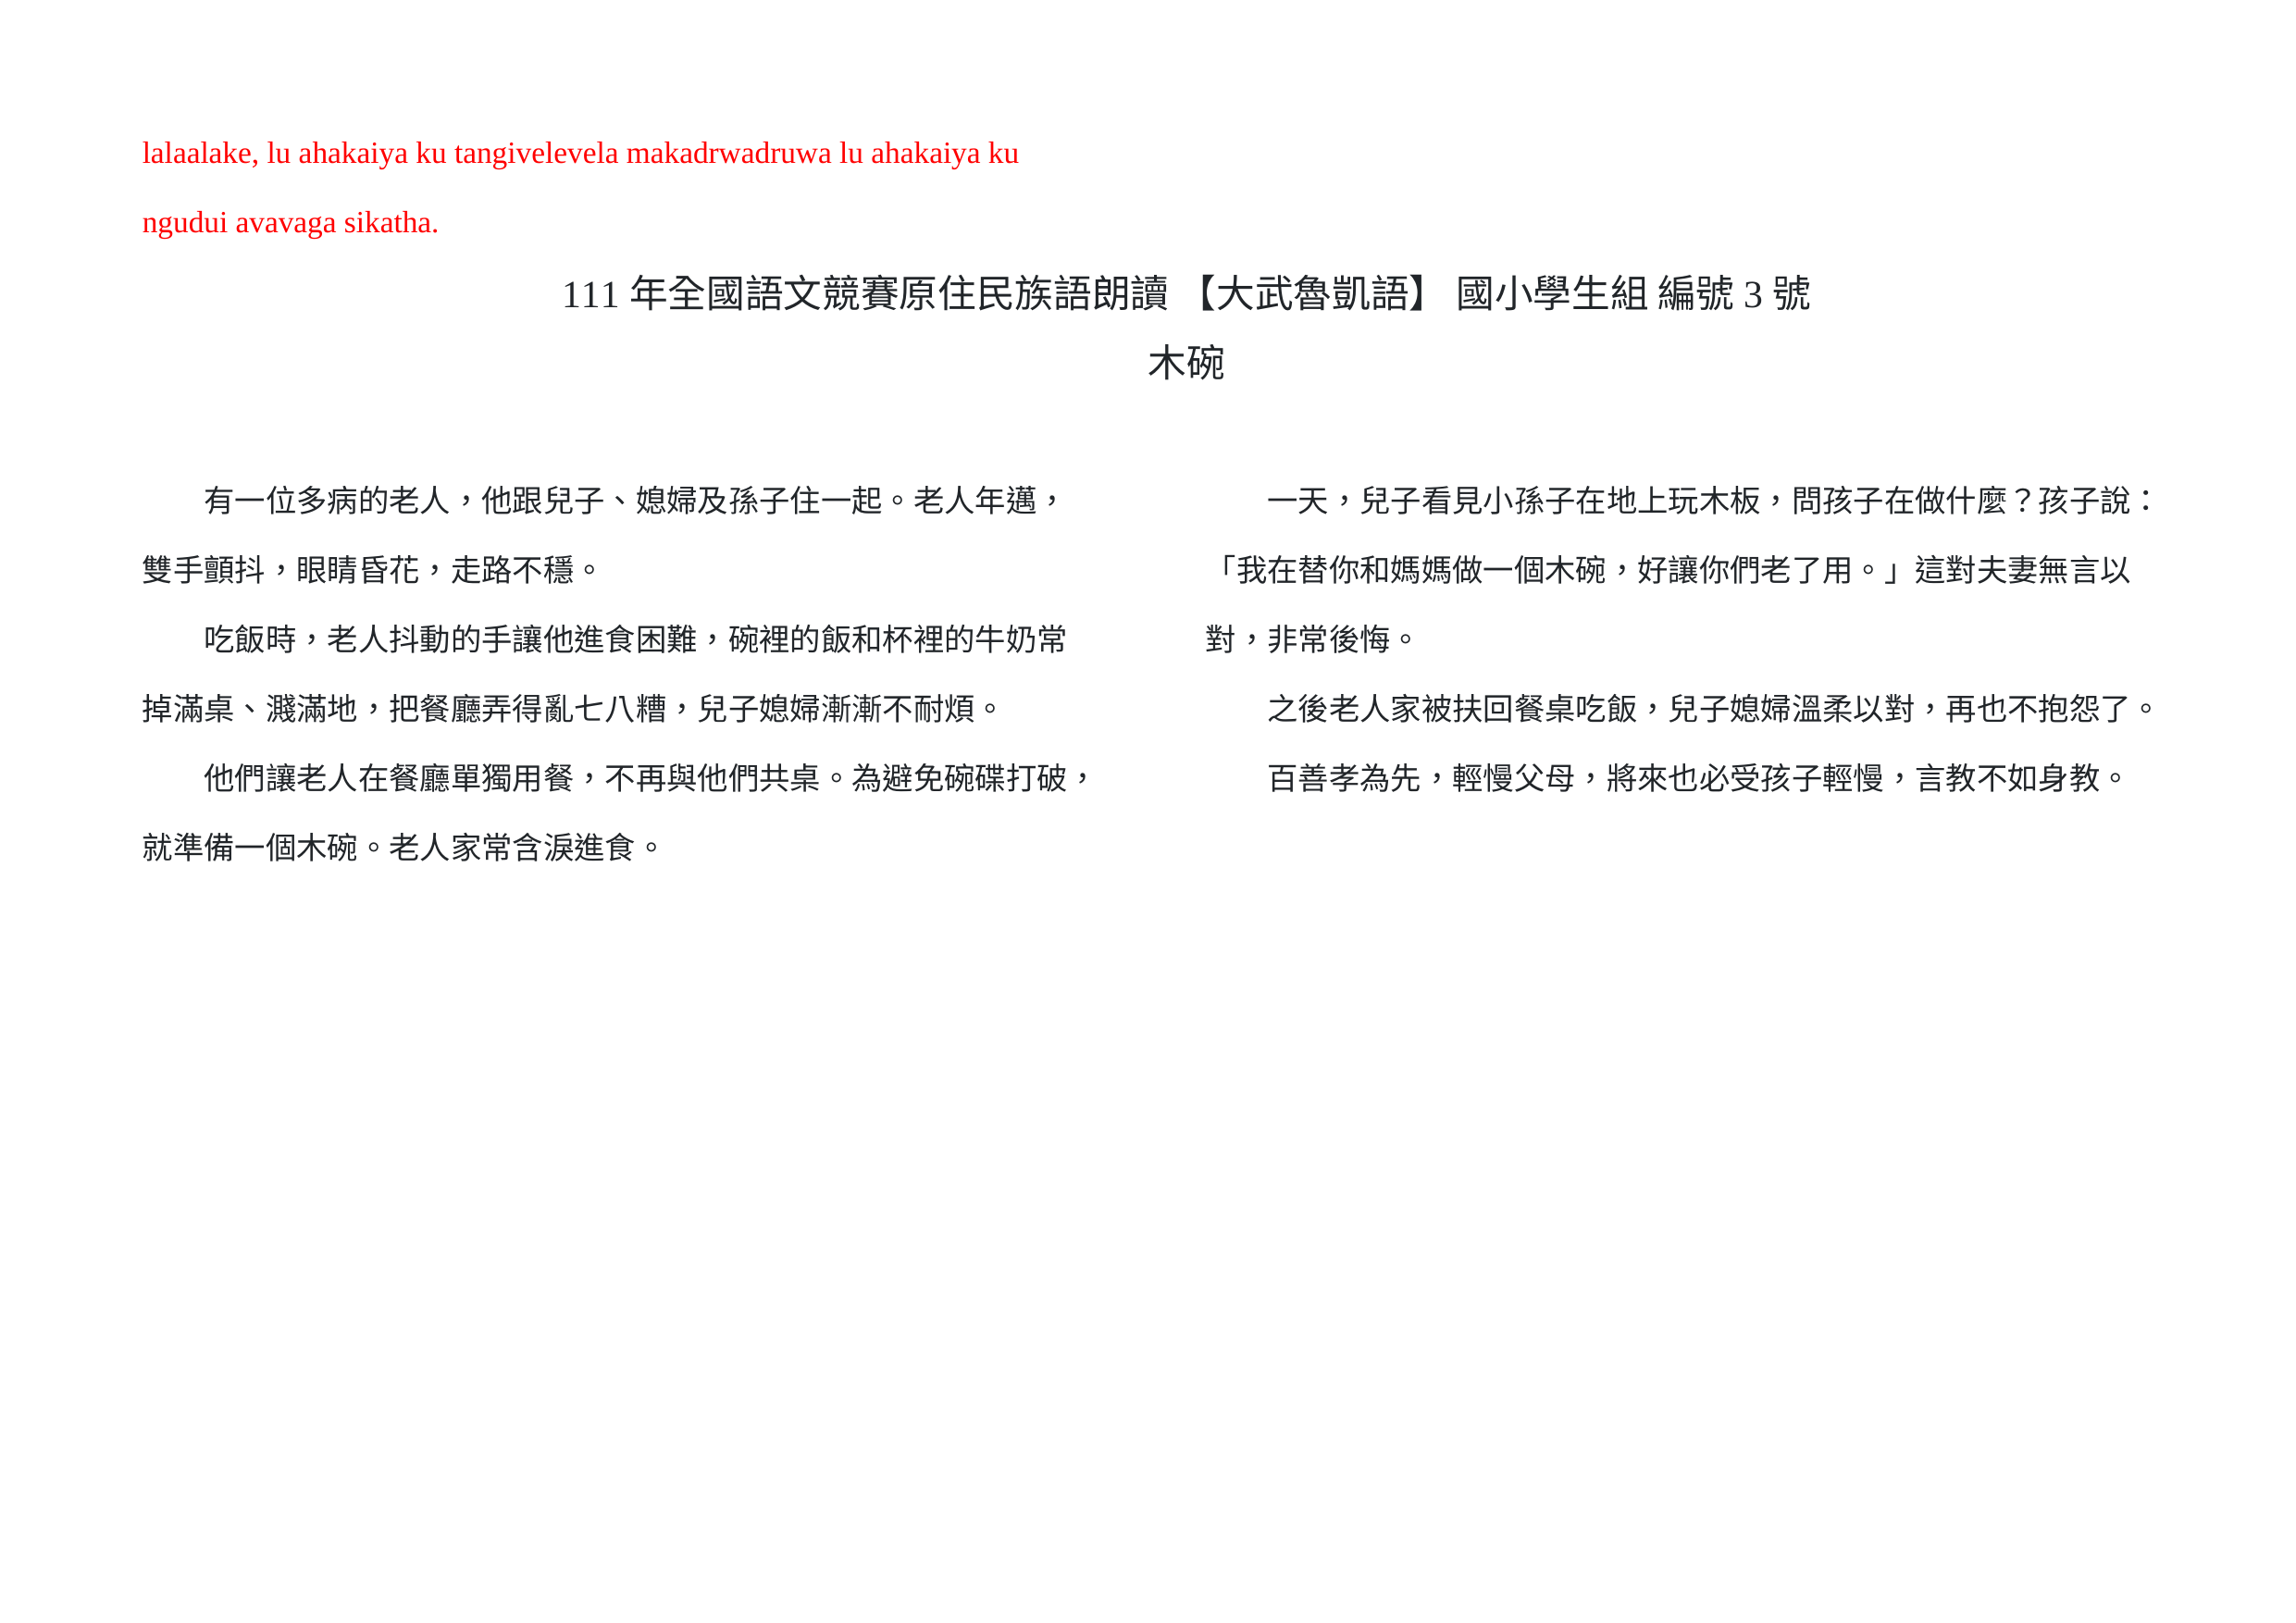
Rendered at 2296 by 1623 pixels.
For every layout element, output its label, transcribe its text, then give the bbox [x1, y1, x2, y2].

text 一天，兒子看見小孫子在地上玩木板，問孩子在做什麼？孩子說：「我在替你和媽媽做一個木碗，好讓你們老了用。」這對夫妻無言以對，非常後悔。 [1206, 465, 2153, 673]
text 有一位多病的老人，他跟兒子、媳婦及孫子住一起。老人年邁， 雙手顫抖，眼睛昏花，走路不穩。 [142, 465, 1090, 603]
text 百善孝為先，輕慢父母，將來也必受孩子輕慢，言教不如身教。 [1206, 742, 2153, 812]
text 之後老人家被扶回餐桌吃飯，兒子媳婦溫柔以對，再也不抱怨了。 [1206, 673, 2153, 742]
text 木碗 [142, 326, 2153, 395]
text 吃飯時，老人抖動的手讓他進食困難，碗裡的飯和杯裡的牛奶常掉滿桌、濺滿地，把餐廳弄得亂七八糟，兒子媳婦漸漸不耐煩。 [142, 603, 1090, 742]
text 他們讓老人在餐廳單獨用餐，不再與他們共桌。為避免碗碟打破，就準備一個木碗。老人家常含淚進食。 [142, 742, 1090, 881]
text 111 年全國語文競賽原住民族語朗讀 【大武魯凱語】 國小學生組 編號 3 號 [142, 256, 2153, 326]
